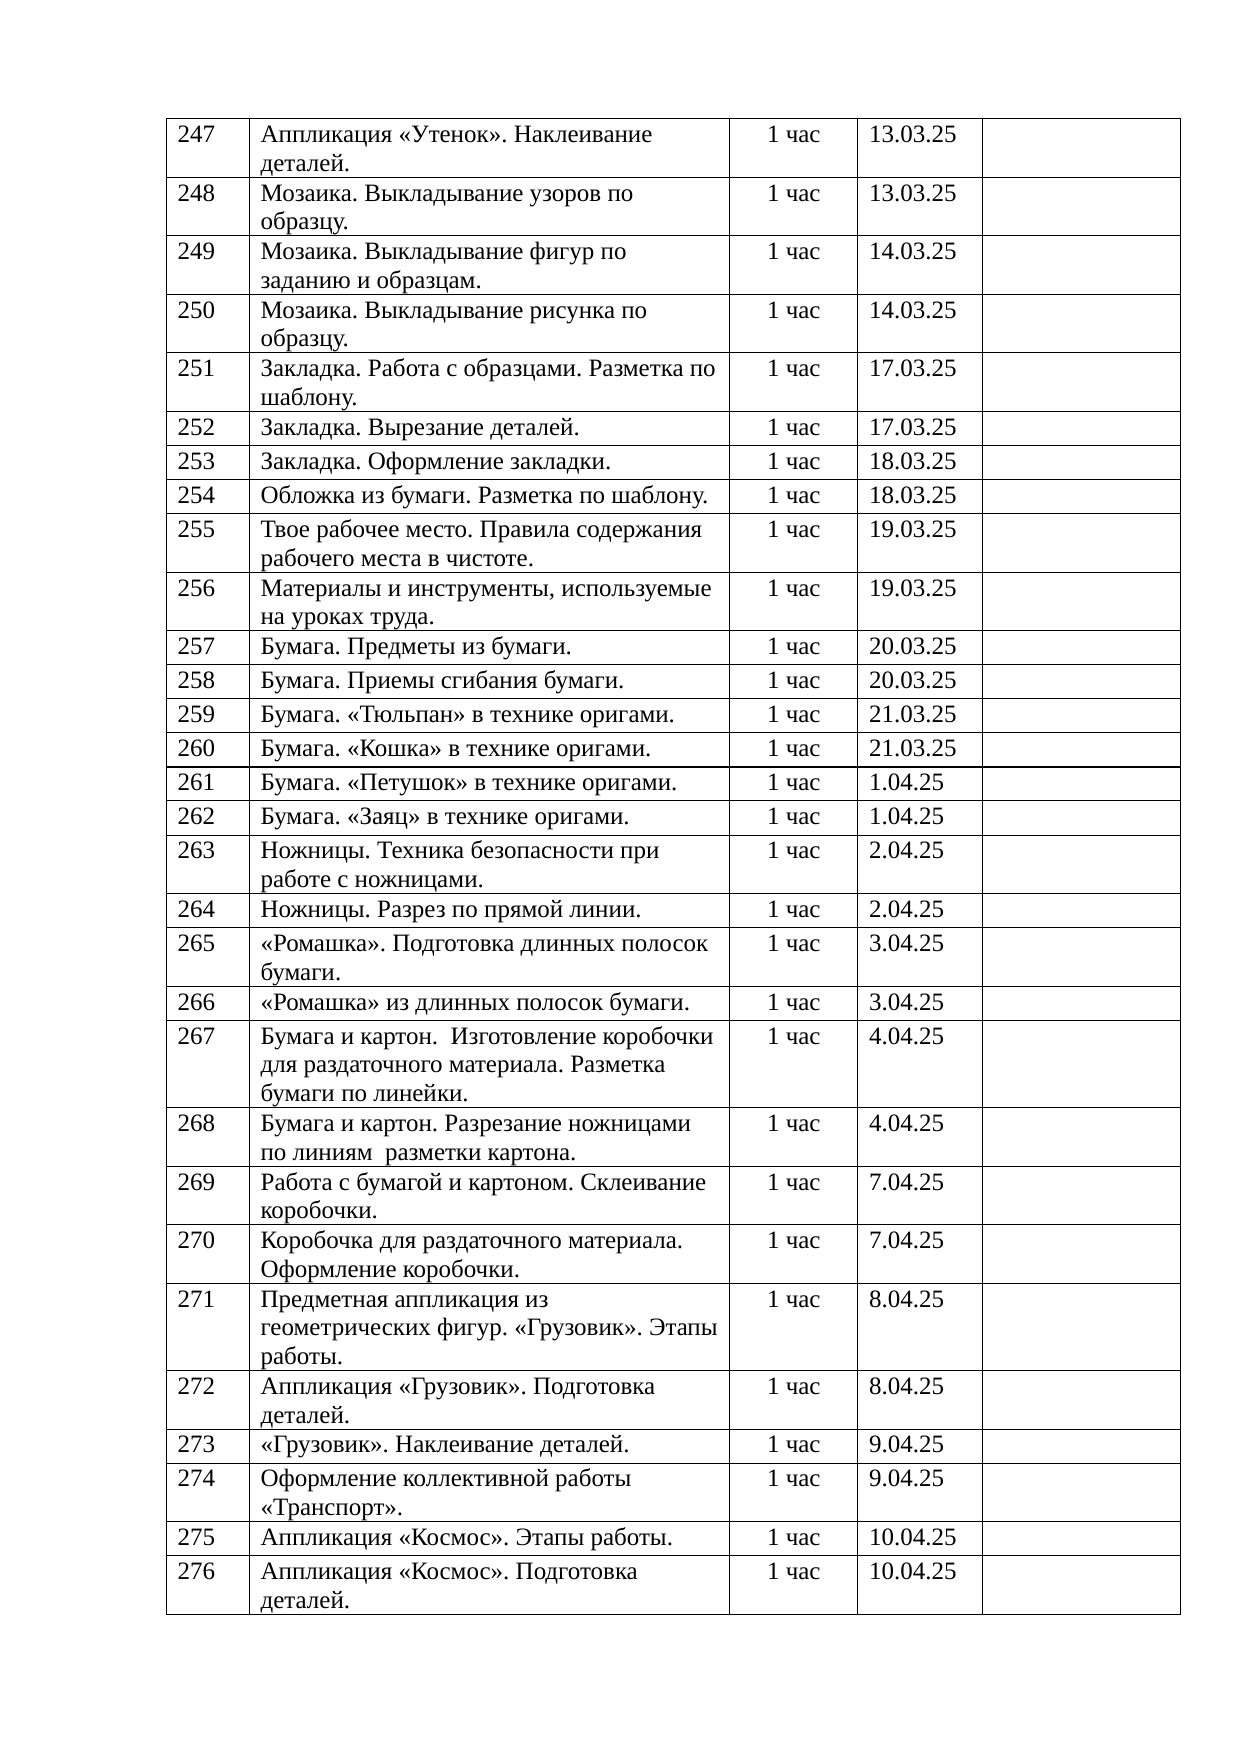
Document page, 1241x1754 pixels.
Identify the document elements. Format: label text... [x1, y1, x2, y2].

table_cell 1 час [730, 1021, 857, 1107]
table_cell [983, 295, 1180, 352]
table_cell 14.03.25 [858, 236, 982, 294]
table_cell 1 час [730, 894, 857, 927]
table_cell 10.04.25 [858, 1522, 982, 1555]
table_cell 271 [167, 1284, 249, 1370]
table_cell 1 час [730, 836, 857, 893]
table_cell [983, 353, 1180, 411]
table_cell Бумага. «Петушок» в технике оригами. [250, 768, 729, 800]
table_cell 249 [167, 236, 249, 294]
table_cell 9.04.25 [858, 1464, 982, 1521]
table_cell 1 час [730, 1371, 857, 1428]
table_cell Закладка. Оформление закладки. [250, 446, 729, 479]
table_cell [983, 928, 1180, 986]
table_cell «Ромашка». Подготовка длинных полосок бумаги. [250, 928, 729, 986]
table_cell 3.04.25 [858, 987, 982, 1020]
table_cell Закладка. Работа с образцами. Разметка по шаблону. [250, 353, 729, 411]
table_cell 272 [167, 1371, 249, 1428]
table_cell Коробочка для раздаточного материала. Оформление коробочки. [250, 1225, 729, 1283]
table_cell [983, 1021, 1180, 1107]
table_cell 260 [167, 733, 249, 766]
table_cell Аппликация «Космос». Этапы работы. [250, 1522, 729, 1555]
table_cell 1.04.25 [858, 768, 982, 800]
table_cell 1 час [730, 1522, 857, 1555]
table_cell 1 час [730, 699, 857, 732]
table_cell [983, 1556, 1180, 1614]
table_cell Бумага и картон. Изготовление коробочки для раздаточного материала. Разметка бумаги по линейки. [250, 1021, 729, 1107]
table_cell 4.04.25 [858, 1021, 982, 1107]
table_cell [983, 768, 1180, 800]
table_cell 259 [167, 699, 249, 732]
table_cell [983, 987, 1180, 1020]
table_cell 7.04.25 [858, 1167, 982, 1224]
table_cell 1 час [730, 733, 857, 766]
table_cell 8.04.25 [858, 1284, 982, 1370]
table_cell «Ромашка» из длинных полосок бумаги. [250, 987, 729, 1020]
table_cell Твое рабочее место. Правила содержания рабочего места в чистоте. [250, 514, 729, 572]
table_cell [983, 1108, 1180, 1166]
table_cell 1 час [730, 928, 857, 986]
table_cell Ножницы. Техника безопасности при работе с ножницами. [250, 836, 729, 893]
table_cell 1 час [730, 801, 857, 834]
table_cell Предметная аппликация из геометрических фигур. «Грузовик». Этапы работы. [250, 1284, 729, 1370]
table_cell 257 [167, 631, 249, 664]
table_cell 1 час [730, 446, 857, 479]
table_cell 267 [167, 1021, 249, 1107]
table_cell 1 час [730, 768, 857, 800]
table_cell 261 [167, 768, 249, 800]
table_cell 258 [167, 665, 249, 698]
table_cell 21.03.25 [858, 733, 982, 766]
table_cell 247 [167, 119, 249, 177]
table_cell 256 [167, 573, 249, 630]
table_cell 251 [167, 353, 249, 411]
table_cell 248 [167, 178, 249, 235]
table_cell 1 час [730, 412, 857, 445]
table_cell 263 [167, 836, 249, 893]
table_cell 1 час [730, 480, 857, 513]
table_cell 10.04.25 [858, 1556, 982, 1614]
table_cell «Грузовик». Наклеивание деталей. [250, 1430, 729, 1462]
table_cell Материалы и инструменты, используемые на уроках труда. [250, 573, 729, 630]
table_cell 13.03.25 [858, 178, 982, 235]
table_cell 8.04.25 [858, 1371, 982, 1428]
table_cell 9.04.25 [858, 1430, 982, 1462]
table_cell [983, 699, 1180, 732]
table_cell 1 час [730, 631, 857, 664]
table_cell 2.04.25 [858, 894, 982, 927]
table_cell Закладка. Вырезание деталей. [250, 412, 729, 445]
table_cell [983, 631, 1180, 664]
table_cell Бумага и картон. Разрезание ножницами по линиям разметки картона. [250, 1108, 729, 1166]
table_cell [983, 836, 1180, 893]
table_cell Мозаика. Выкладывание фигур по заданию и образцам. [250, 236, 729, 294]
table_cell 1 час [730, 1108, 857, 1166]
table_cell 1 час [730, 1556, 857, 1614]
table_cell 2.04.25 [858, 836, 982, 893]
table_cell 250 [167, 295, 249, 352]
table_cell [983, 1225, 1180, 1283]
table_cell 1 час [730, 987, 857, 1020]
table_cell 268 [167, 1108, 249, 1166]
table_cell Аппликация «Космос». Подготовка деталей. [250, 1556, 729, 1614]
table_cell Работа с бумагой и картоном. Склеивание коробочки. [250, 1167, 729, 1224]
table_cell [983, 236, 1180, 294]
table_cell 269 [167, 1167, 249, 1224]
table_cell 1 час [730, 295, 857, 352]
table_cell 253 [167, 446, 249, 479]
table_cell 1 час [730, 1225, 857, 1283]
table_cell Оформление коллективной работы «Транспорт». [250, 1464, 729, 1521]
table_cell 4.04.25 [858, 1108, 982, 1166]
table_cell 1 час [730, 178, 857, 235]
table_cell [983, 894, 1180, 927]
table_cell 17.03.25 [858, 412, 982, 445]
table_cell 13.03.25 [858, 119, 982, 177]
table_cell [983, 1464, 1180, 1521]
table_cell 18.03.25 [858, 480, 982, 513]
table_cell [983, 1430, 1180, 1462]
table_cell 270 [167, 1225, 249, 1283]
table_cell Бумага. «Заяц» в технике оригами. [250, 801, 729, 834]
table_cell Мозаика. Выкладывание узоров по образцу. [250, 178, 729, 235]
table_cell [983, 514, 1180, 572]
table_cell 1 час [730, 1284, 857, 1370]
table_cell 255 [167, 514, 249, 572]
table_cell [983, 1284, 1180, 1370]
table_cell Аппликация «Утенок». Наклеивание деталей. [250, 119, 729, 177]
table_cell Обложка из бумаги. Разметка по шаблону. [250, 480, 729, 513]
table_cell 275 [167, 1522, 249, 1555]
table_cell 20.03.25 [858, 631, 982, 664]
table_cell [983, 1371, 1180, 1428]
table_cell [983, 178, 1180, 235]
table_cell 1 час [730, 514, 857, 572]
table_cell 20.03.25 [858, 665, 982, 698]
table_cell Бумага. «Тюльпан» в технике оригами. [250, 699, 729, 732]
table_cell [983, 446, 1180, 479]
table_cell 19.03.25 [858, 514, 982, 572]
table_cell Мозаика. Выкладывание рисунка по образцу. [250, 295, 729, 352]
table_cell [983, 119, 1180, 177]
table_cell 274 [167, 1464, 249, 1521]
table_cell 1 час [730, 119, 857, 177]
table_cell 14.03.25 [858, 295, 982, 352]
table_cell [983, 665, 1180, 698]
table_cell [983, 1167, 1180, 1224]
table_cell [983, 573, 1180, 630]
table_cell 1 час [730, 1430, 857, 1462]
table_cell [983, 412, 1180, 445]
table_cell Аппликация «Грузовик». Подготовка деталей. [250, 1371, 729, 1428]
table_cell 265 [167, 928, 249, 986]
table_cell Бумага. Приемы сгибания бумаги. [250, 665, 729, 698]
table_cell Ножницы. Разрез по прямой линии. [250, 894, 729, 927]
table_cell 1 час [730, 236, 857, 294]
table_cell 1 час [730, 353, 857, 411]
table_cell 1 час [730, 1167, 857, 1224]
table_cell 19.03.25 [858, 573, 982, 630]
table_cell 1 час [730, 1464, 857, 1521]
table_cell [983, 801, 1180, 834]
table_cell [983, 1522, 1180, 1555]
table_cell Бумага. «Кошка» в технике оригами. [250, 733, 729, 766]
table_cell 7.04.25 [858, 1225, 982, 1283]
table_cell 262 [167, 801, 249, 834]
table_cell 1.04.25 [858, 801, 982, 834]
table_cell 276 [167, 1556, 249, 1614]
table_cell 266 [167, 987, 249, 1020]
table_cell 3.04.25 [858, 928, 982, 986]
table_cell 264 [167, 894, 249, 927]
table_cell 254 [167, 480, 249, 513]
table_cell 273 [167, 1430, 249, 1462]
table_cell Бумага. Предметы из бумаги. [250, 631, 729, 664]
table_cell 1 час [730, 665, 857, 698]
table_cell 17.03.25 [858, 353, 982, 411]
table_cell 1 час [730, 573, 857, 630]
table_cell 252 [167, 412, 249, 445]
table_cell [983, 733, 1180, 766]
table_cell 21.03.25 [858, 699, 982, 732]
table_cell 18.03.25 [858, 446, 982, 479]
table_cell [983, 480, 1180, 513]
